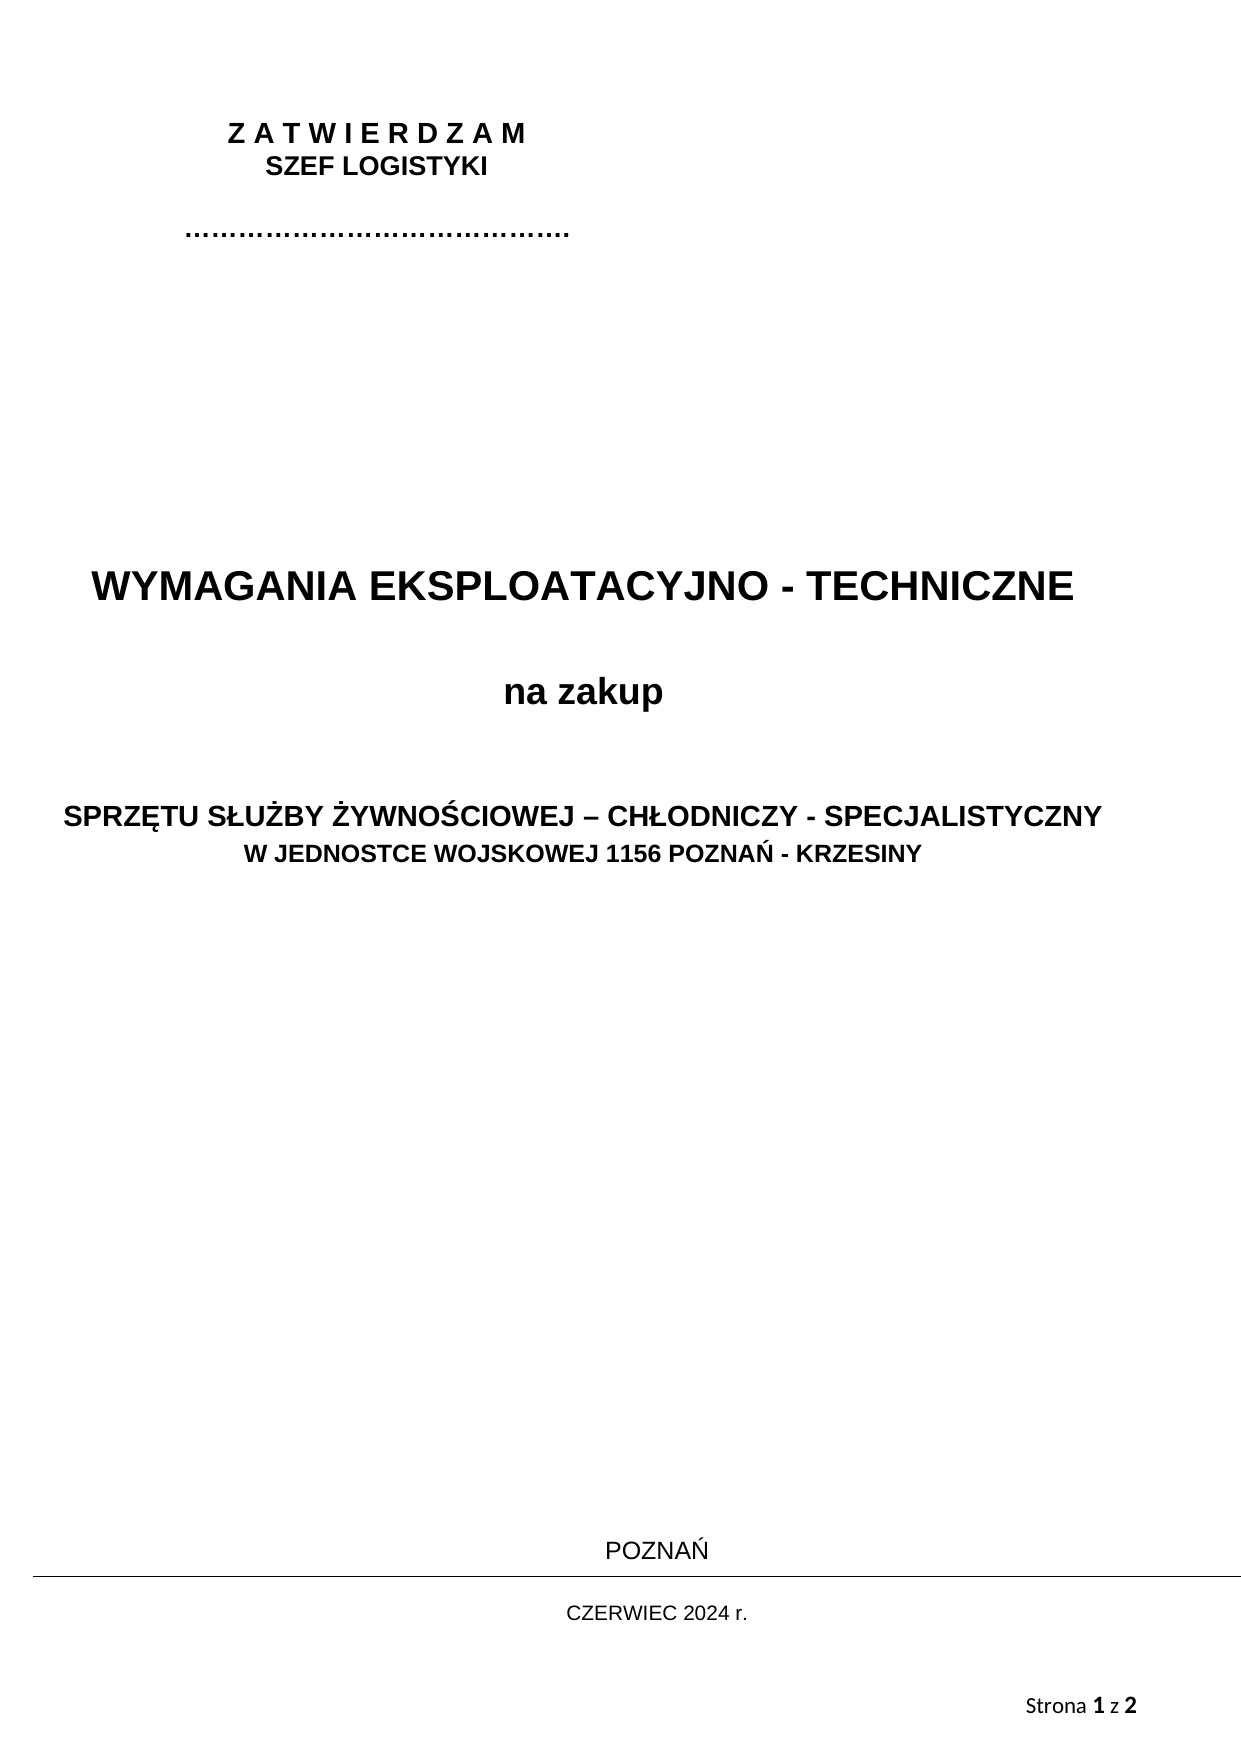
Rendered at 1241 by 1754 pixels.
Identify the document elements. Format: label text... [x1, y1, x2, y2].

text SPRZĘTU SŁUŻBY ŻYWNOŚCIOWEJ – CHŁODNICZY - SPECJALISTYCZNY [29, 799, 1137, 839]
text WYMAGANIA EKSPLOATACYJNO - TECHNICZNE [29, 562, 1137, 617]
text CZERWIEC 2024 r. [177, 1601, 1137, 1632]
text na zakup [29, 669, 1137, 720]
text SZEF LOGISTYKI [29, 150, 723, 181]
text POZNAŃ [177, 1536, 1137, 1572]
text ……………………………………. [29, 212, 723, 244]
text W JEDNOSTCE WOJSKOWEJ 1156 POZNAŃ - KRZESINY [29, 839, 1137, 875]
text Z A T W I E R D Z A M [29, 116, 723, 150]
